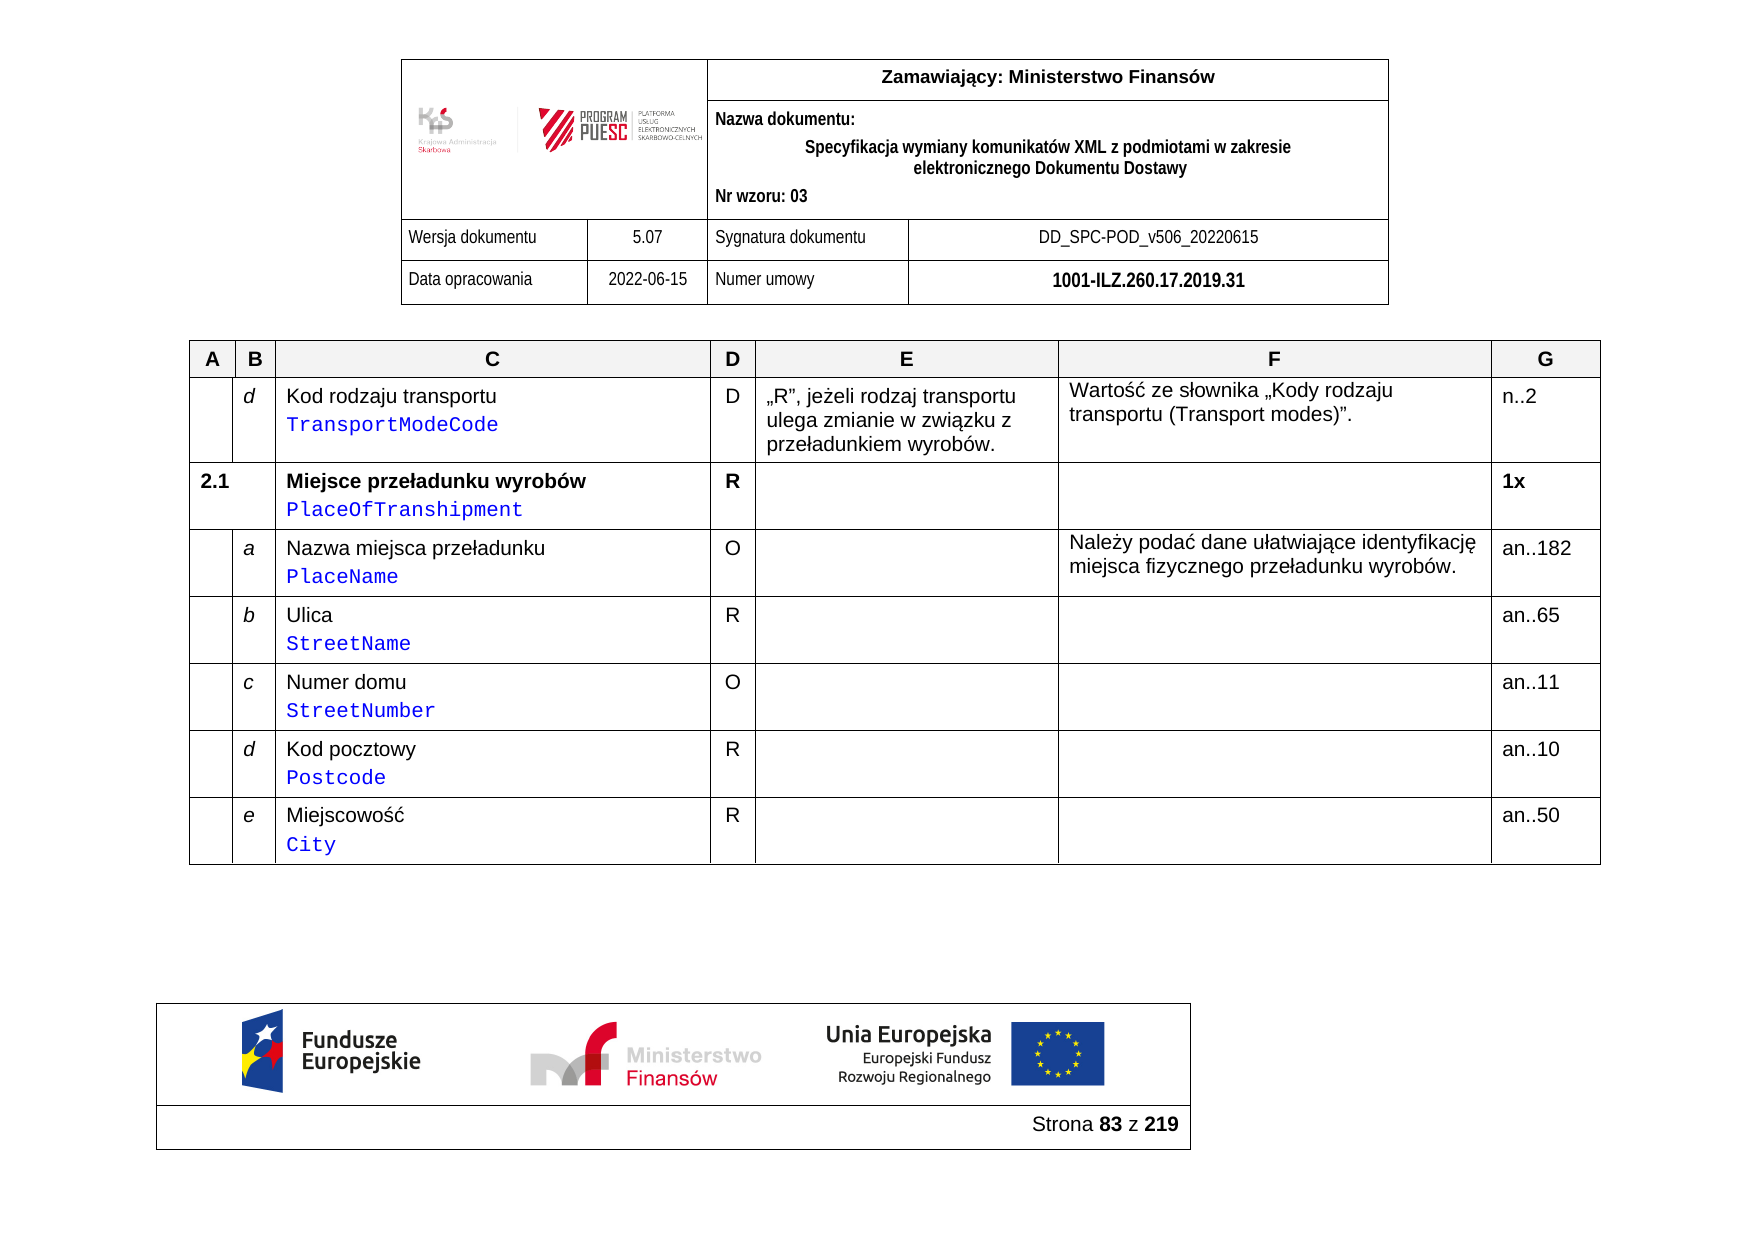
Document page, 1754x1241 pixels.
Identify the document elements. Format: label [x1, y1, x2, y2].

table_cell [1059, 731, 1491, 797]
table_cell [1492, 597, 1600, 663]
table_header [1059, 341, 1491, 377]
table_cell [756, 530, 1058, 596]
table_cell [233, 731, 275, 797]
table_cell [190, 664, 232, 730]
picture [408, 97, 702, 163]
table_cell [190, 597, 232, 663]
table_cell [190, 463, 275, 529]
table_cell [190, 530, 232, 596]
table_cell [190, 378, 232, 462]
picture [242, 1009, 1105, 1093]
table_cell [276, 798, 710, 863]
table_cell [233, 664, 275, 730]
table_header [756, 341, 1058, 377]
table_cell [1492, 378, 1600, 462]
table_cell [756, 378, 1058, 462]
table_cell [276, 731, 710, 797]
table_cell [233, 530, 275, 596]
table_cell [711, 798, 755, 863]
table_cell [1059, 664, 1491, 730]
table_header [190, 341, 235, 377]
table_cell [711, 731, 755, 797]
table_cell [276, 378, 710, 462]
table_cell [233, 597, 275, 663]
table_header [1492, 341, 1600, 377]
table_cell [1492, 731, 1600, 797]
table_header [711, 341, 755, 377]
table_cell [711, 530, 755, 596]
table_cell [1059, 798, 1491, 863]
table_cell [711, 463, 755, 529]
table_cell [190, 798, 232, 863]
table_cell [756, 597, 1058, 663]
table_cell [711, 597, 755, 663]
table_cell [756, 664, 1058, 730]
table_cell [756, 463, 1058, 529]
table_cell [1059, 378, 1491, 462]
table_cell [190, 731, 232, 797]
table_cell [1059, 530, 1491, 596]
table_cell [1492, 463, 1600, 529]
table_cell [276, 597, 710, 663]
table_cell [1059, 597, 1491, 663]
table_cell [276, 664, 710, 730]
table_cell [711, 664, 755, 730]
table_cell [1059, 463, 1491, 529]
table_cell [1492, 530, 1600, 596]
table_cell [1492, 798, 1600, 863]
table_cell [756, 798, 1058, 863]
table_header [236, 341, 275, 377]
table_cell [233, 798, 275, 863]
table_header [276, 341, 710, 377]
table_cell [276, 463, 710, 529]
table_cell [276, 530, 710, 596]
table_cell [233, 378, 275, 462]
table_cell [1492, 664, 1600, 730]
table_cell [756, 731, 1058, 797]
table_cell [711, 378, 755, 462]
